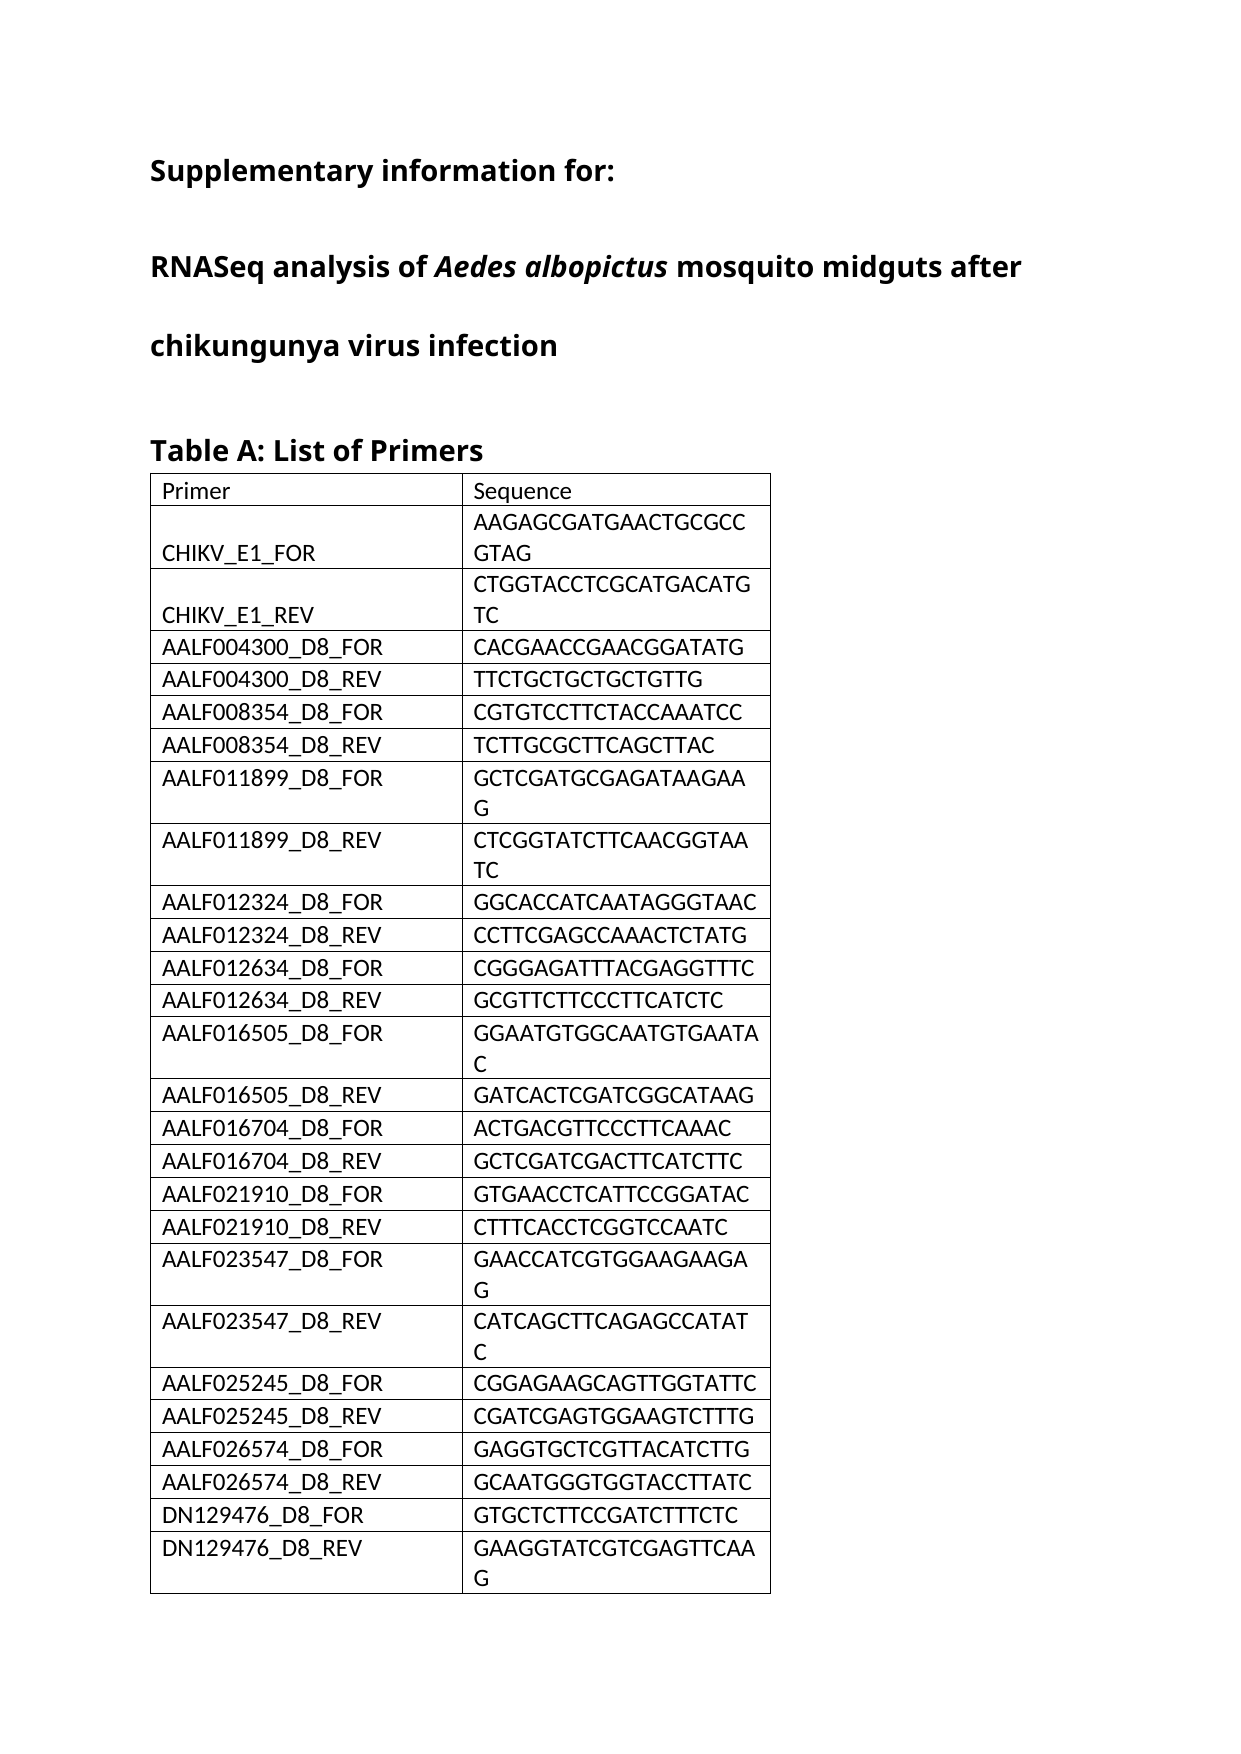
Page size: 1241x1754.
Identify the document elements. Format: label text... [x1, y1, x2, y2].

table_cell CATCAGCTTCAGAGCCATATC [463, 1306, 770, 1367]
table_cell CTCGGTATCTTCAACGGTAATC [463, 824, 770, 885]
table_cell CGTGTCCTTCTACCAAATCC [463, 696, 770, 728]
table_header Primer [151, 474, 462, 505]
text RNASeq analysis of Aedes albopictus mosquito midguts after chikungunya virus infection [150, 246, 1090, 365]
table_cell CCTTCGAGCCAAACTCTATG [463, 919, 770, 951]
table_cell AALF008354_D8_FOR [151, 696, 462, 728]
table_cell GAGGTGCTCGTTACATCTTG [463, 1433, 770, 1465]
table_cell AALF011899_D8_REV [151, 824, 462, 885]
table_cell GCTCGATGCGAGATAAGAAG [463, 762, 770, 823]
table_cell AALF016505_D8_REV [151, 1079, 462, 1111]
table_cell CGATCGAGTGGAAGTCTTTG [463, 1400, 770, 1432]
table_cell AALF011899_D8_FOR [151, 762, 462, 823]
table_cell AALF012324_D8_REV [151, 919, 462, 951]
table_cell CHIKV_E1_REV [151, 569, 462, 629]
table_cell CACGAACCGAACGGATATG [463, 631, 770, 662]
table_cell CTGGTACCTCGCATGACATGTC [463, 569, 770, 629]
table_cell AALF025245_D8_FOR [151, 1368, 462, 1399]
table_cell AALF021910_D8_REV [151, 1211, 462, 1242]
table_cell GGCACCATCAATAGGGTAAC [463, 886, 770, 918]
table_cell AALF021910_D8_FOR [151, 1178, 462, 1209]
table_cell AALF012634_D8_FOR [151, 952, 462, 983]
table_cell DN129476_D8_REV [151, 1532, 462, 1593]
table_cell AALF008354_D8_REV [151, 729, 462, 761]
text Supplementary information for: [150, 150, 1090, 190]
table_cell AALF012324_D8_FOR [151, 886, 462, 918]
table_cell AALF016704_D8_FOR [151, 1112, 462, 1144]
table_cell CHIKV_E1_FOR [151, 506, 462, 567]
table_cell AALF026574_D8_REV [151, 1466, 462, 1498]
table_cell GTGAACCTCATTCCGGATAC [463, 1178, 770, 1209]
table_cell AALF023547_D8_REV [151, 1306, 462, 1367]
table_cell GATCACTCGATCGGCATAAG [463, 1079, 770, 1111]
table_cell AALF004300_D8_FOR [151, 631, 462, 662]
subtitle Table A: List of Primers [150, 430, 1090, 469]
table_cell TTCTGCTGCTGCTGTTG [463, 664, 770, 695]
table_cell GCAATGGGTGGTACCTTATC [463, 1466, 770, 1498]
table_cell ACTGACGTTCCCTTCAAAC [463, 1112, 770, 1144]
table_cell GCGTTCTTCCCTTCATCTC [463, 985, 770, 1016]
table_cell GTGCTCTTCCGATCTTTCTC [463, 1499, 770, 1531]
table_cell AALF023547_D8_FOR [151, 1244, 462, 1304]
table_cell AALF026574_D8_FOR [151, 1433, 462, 1465]
table_cell CTTTCACCTCGGTCCAATC [463, 1211, 770, 1242]
table_cell AALF025245_D8_REV [151, 1400, 462, 1432]
table_cell TCTTGCGCTTCAGCTTAC [463, 729, 770, 761]
table_cell AALF012634_D8_REV [151, 985, 462, 1016]
table_cell AALF016505_D8_FOR [151, 1017, 462, 1078]
table_cell AALF016704_D8_REV [151, 1145, 462, 1177]
table_cell GAACCATCGTGGAAGAAGAG [463, 1244, 770, 1304]
table_cell GGAATGTGGCAATGTGAATAC [463, 1017, 770, 1078]
table_cell GCTCGATCGACTTCATCTTC [463, 1145, 770, 1177]
table_cell DN129476_D8_FOR [151, 1499, 462, 1531]
table_cell CGGGAGATTTACGAGGTTTC [463, 952, 770, 983]
table_cell AALF004300_D8_REV [151, 664, 462, 695]
table_header Sequence [463, 474, 770, 505]
table_cell AAGAGCGATGAACTGCGCCGTAG [463, 506, 770, 567]
table_cell GAAGGTATCGTCGAGTTCAAG [463, 1532, 770, 1593]
table_cell CGGAGAAGCAGTTGGTATTC [463, 1368, 770, 1399]
